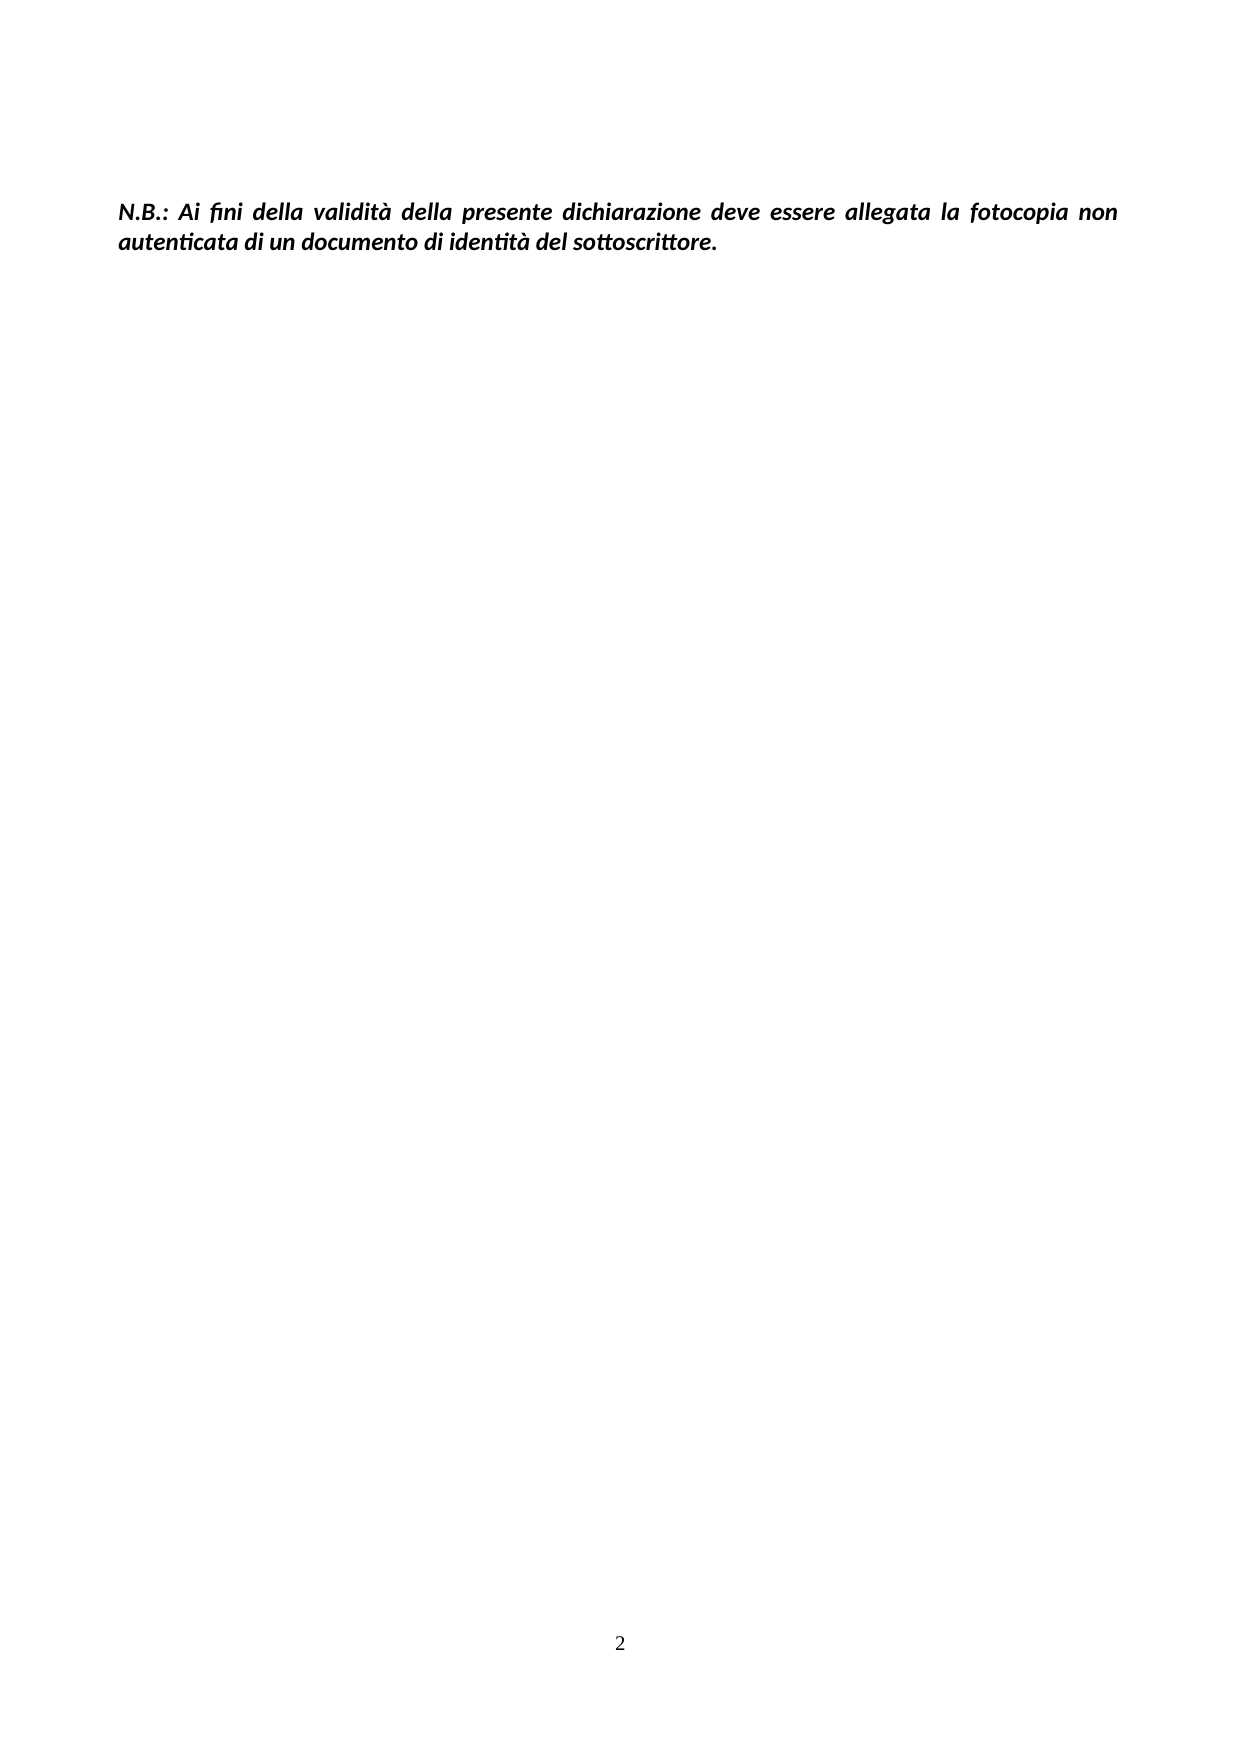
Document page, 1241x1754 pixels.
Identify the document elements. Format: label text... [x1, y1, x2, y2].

text N.B.: Ai fini della validità della presente dichiarazione deve essere allegata la fotocopia non autenticata di un documento di identità del sottoscrittore. [118, 196, 1122, 257]
